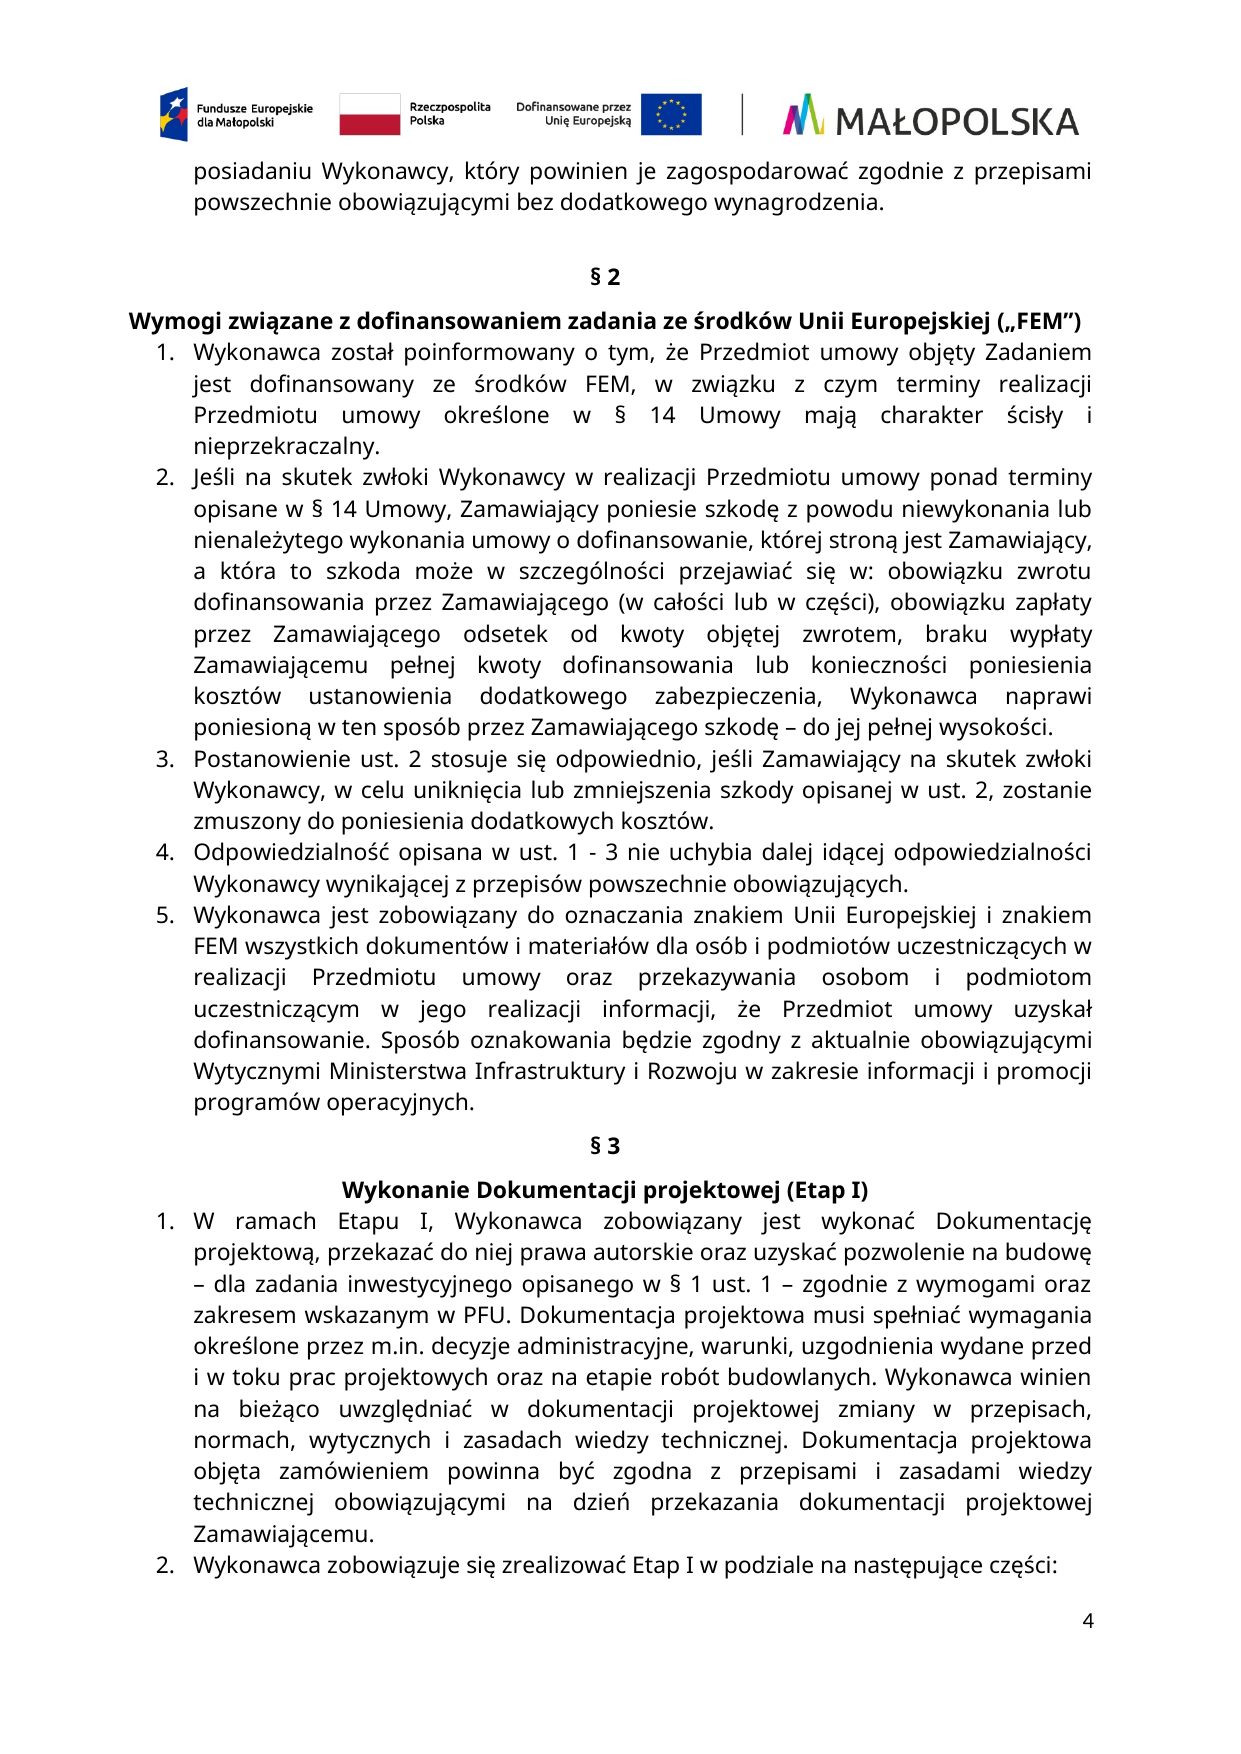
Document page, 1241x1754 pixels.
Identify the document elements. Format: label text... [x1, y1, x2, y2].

list Wykonawca został poinformowany o tym, że Przedmiot umowy objęty Zadaniem jest dofinansowany ze środków FEM, w związku z czym terminy realizacji Przedmiotu umowy określone w § 14 Umowy mają charakter ścisły i nieprzekraczalny. [156, 336, 1093, 461]
list Jeśli na skutek zwłoki Wykonawcy w realizacji Przedmiotu umowy ponad terminy opisane w § 14 Umowy, Zamawiający poniesie szkodę z powodu niewykonania lub nienależytego wykonania umowy o dofinansowanie, której stroną jest Zamawiający, a która to szkoda może w szczególności przejawiać się w: obowiązku zwrotu dofinansowania przez Zamawiającego (w całości lub w części), obowiązku zapłaty przez Zamawiającego odsetek od kwoty objętej zwrotem, braku wypłaty Zamawiającemu pełnej kwoty dofinansowania lub konieczności poniesienia kosztów ustanowienia dodatkowego zabezpieczenia, Wykonawca naprawi poniesioną w ten sposób przez Zamawiającego szkodę – do jej pełnej wysokości. [156, 461, 1093, 742]
picture [147, 73, 1093, 155]
list W ramach Etapu I, Wykonawca zobowiązany jest wykonać Dokumentację projektową, przekazać do niej prawa autorskie oraz uzyskać pozwolenie na budowę – dla zadania inwestycyjnego opisanego w § 1 ust. 1 – zgodnie z wymogami oraz zakresem wskazanym w PFU. Dokumentacja projektowa musi spełniać wymagania określone przez m.in. decyzje administracyjne, warunki, uzgodnienia wydane przed i w toku prac projektowych oraz na etapie robót budowlanych. Wykonawca winien na bieżąco uwzględniać w dokumentacji projektowej zmiany w przepisach, normach, wytycznych i zasadach wiedzy technicznej. Dokumentacja projektowa objęta zamówieniem powinna być zgodna z przepisami i zasadami wiedzy technicznej obowiązującymi na dzień przekazania dokumentacji projektowej Zamawiającemu. [156, 1205, 1093, 1549]
text Wymogi związane z dofinansowaniem zadania ze środków Unii Europejskiej („FEM”) [117, 305, 1093, 336]
list Postanowienie ust. 2 stosuje się odpowiednio, jeśli Zamawiający na skutek zwłoki Wykonawcy, w celu uniknięcia lub zmniejszenia szkody opisanej w ust. 2, zostanie zmuszony do poniesienia dodatkowych kosztów. [156, 742, 1093, 836]
list Wykonawca jest zobowiązany do oznaczania znakiem Unii Europejskiej i znakiem FEM wszystkich dokumentów i materiałów dla osób i podmiotów uczestniczących w realizacji Przedmiotu umowy oraz przekazywania osobom i podmiotom uczestniczącym w jego realizacji informacji, że Przedmiot umowy uzyskał dofinansowanie. Sposób oznakowania będzie zgodny z aktualnie obowiązującymi Wytycznymi Ministerstwa Infrastruktury i Rozwoju w zakresie informacji i promocji programów operacyjnych. [156, 899, 1093, 1117]
list Wykonawca zobowiązuje się zrealizować Etap I w podziale na następujące części: [156, 1549, 1093, 1580]
subtitle Wykonanie Dokumentacji projektowej (Etap I) [117, 1174, 1093, 1205]
text § 3 [117, 1130, 1093, 1161]
list Odpowiedzialność opisana w ust. 1 - 3 nie uchybia dalej idącej odpowiedzialności Wykonawcy wynikającej z przepisów powszechnie obowiązujących. [156, 836, 1093, 899]
text § 2 [117, 261, 1093, 292]
